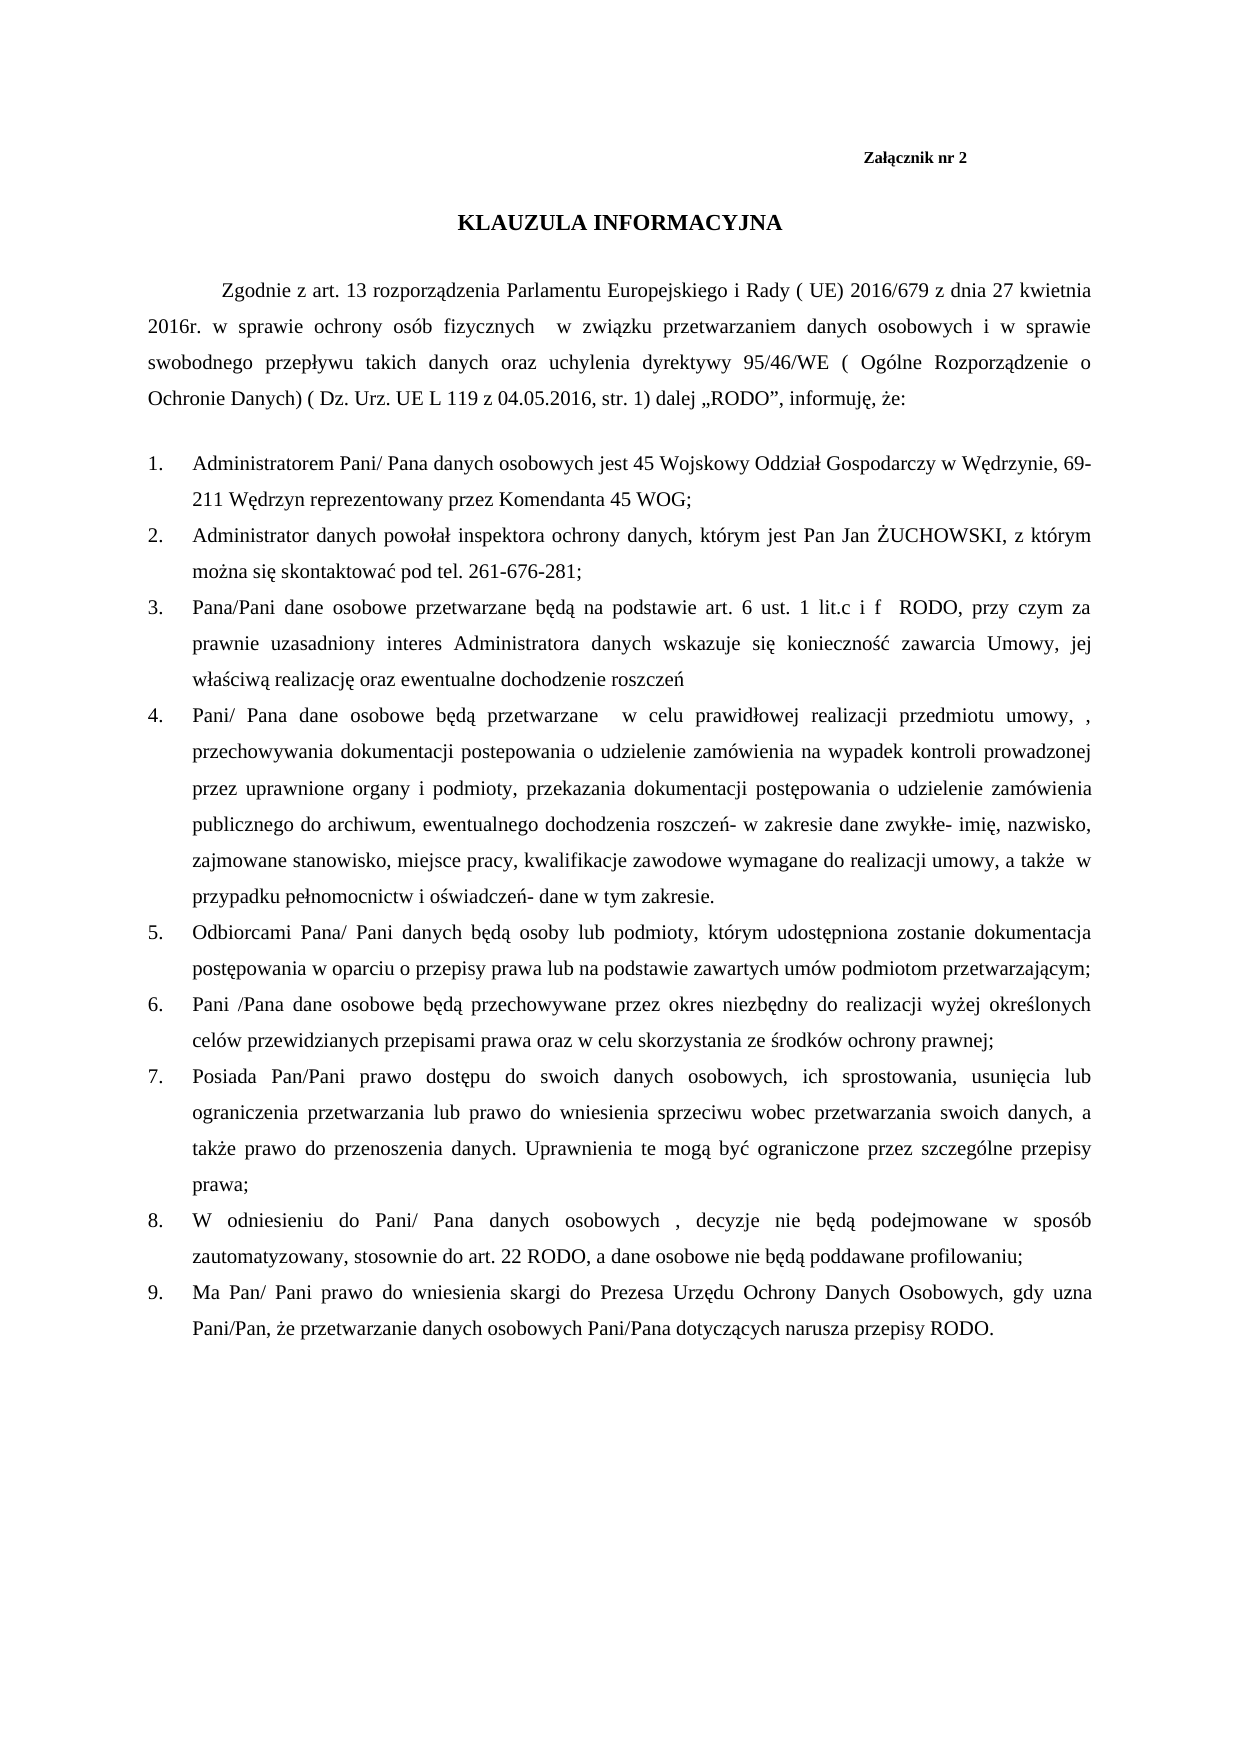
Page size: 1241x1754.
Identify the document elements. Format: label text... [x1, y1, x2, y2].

list Pani /Pana dane osobowe będą przechowywane przez okres niezbędny do realizacji wyżej określonych celów przewidzianych przepisami prawa oraz w celu skorzystania ze środków ochrony prawnej; [148, 992, 1093, 1052]
text Załącznik nr 2 [148, 148, 1093, 167]
list Ma Pan/ Pani prawo do wniesienia skargi do Prezesa Urzędu Ochrony Danych Osobowych, gdy uzna Pani/Pan, że przetwarzanie danych osobowych Pani/Pana dotyczących narusza przepisy RODO. [148, 1280, 1093, 1340]
list Posiada Pan/Pani prawo dostępu do swoich danych osobowych, ich sprostowania, usunięcia lub ograniczenia przetwarzania lub prawo do wniesienia sprzeciwu wobec przetwarzania swoich danych, a także prawo do przenoszenia danych. Uprawnienia te mogą być ograniczone przez szczególne przepisy prawa; [148, 1064, 1093, 1196]
list Pana/Pani dane osobowe przetwarzane będą na podstawie art. 6 ust. 1 lit.c i f RODO, przy czym za prawnie uzasadniony interes Administratora danych wskazuje się konieczność zawarcia Umowy, jej właściwą realizację oraz ewentualne dochodzenie roszczeń [148, 595, 1093, 691]
list W odniesieniu do Pani/ Pana danych osobowych , decyzje nie będą podejmowane w sposób zautomatyzowany, stosownie do art. 22 RODO, a dane osobowe nie będą poddawane profilowaniu; [148, 1208, 1093, 1268]
list Administratorem Pani/ Pana danych osobowych jest 45 Wojskowy Oddział Gospodarczy w Wędrzynie, 69-211 Wędrzyn reprezentowany przez Komendanta 45 WOG; [148, 451, 1093, 511]
list Administrator danych powołał inspektora ochrony danych, którym jest Pan Jan ŻUCHOWSKI, z którym można się skontaktować pod tel. 261-676-281; [148, 523, 1093, 583]
list Odbiorcami Pana/ Pani danych będą osoby lub podmioty, którym udostępniona zostanie dokumentacja postępowania w oparciu o przepisy prawa lub na podstawie zawartych umów podmiotom przetwarzającym; [148, 919, 1093, 980]
text Zgodnie z art. 13 rozporządzenia Parlamentu Europejskiego i Rady ( UE) 2016/679 z dnia 27 kwietnia 2016r. w sprawie ochrony osób fizycznych w związku przetwarzaniem danych osobowych i w sprawie swobodnego przepływu takich danych oraz uchylenia dyrektywy 95/46/WE ( Ogólne Rozporządzenie o Ochronie Danych) ( Dz. Urz. UE L 119 z 04.05.2016, str. 1) dalej „RODO”, informuję, że: [148, 278, 1093, 410]
text KLAUZULA INFORMACYJNA [148, 209, 1093, 235]
list Pani/ Pana dane osobowe będą przetwarzane w celu prawidłowej realizacji przedmiotu umowy, , przechowywania dokumentacji postepowania o udzielenie zamówienia na wypadek kontroli prowadzonej przez uprawnione organy i podmioty, przekazania dokumentacji postępowania o udzielenie zamówienia publicznego do archiwum, ewentualnego dochodzenia roszczeń- w zakresie dane zwykłe- imię, nazwisko, zajmowane stanowisko, miejsce pracy, kwalifikacje zawodowe wymagane do realizacji umowy, a także w przypadku pełnomocnictw i oświadczeń- dane w tym zakresie. [148, 703, 1093, 908]
